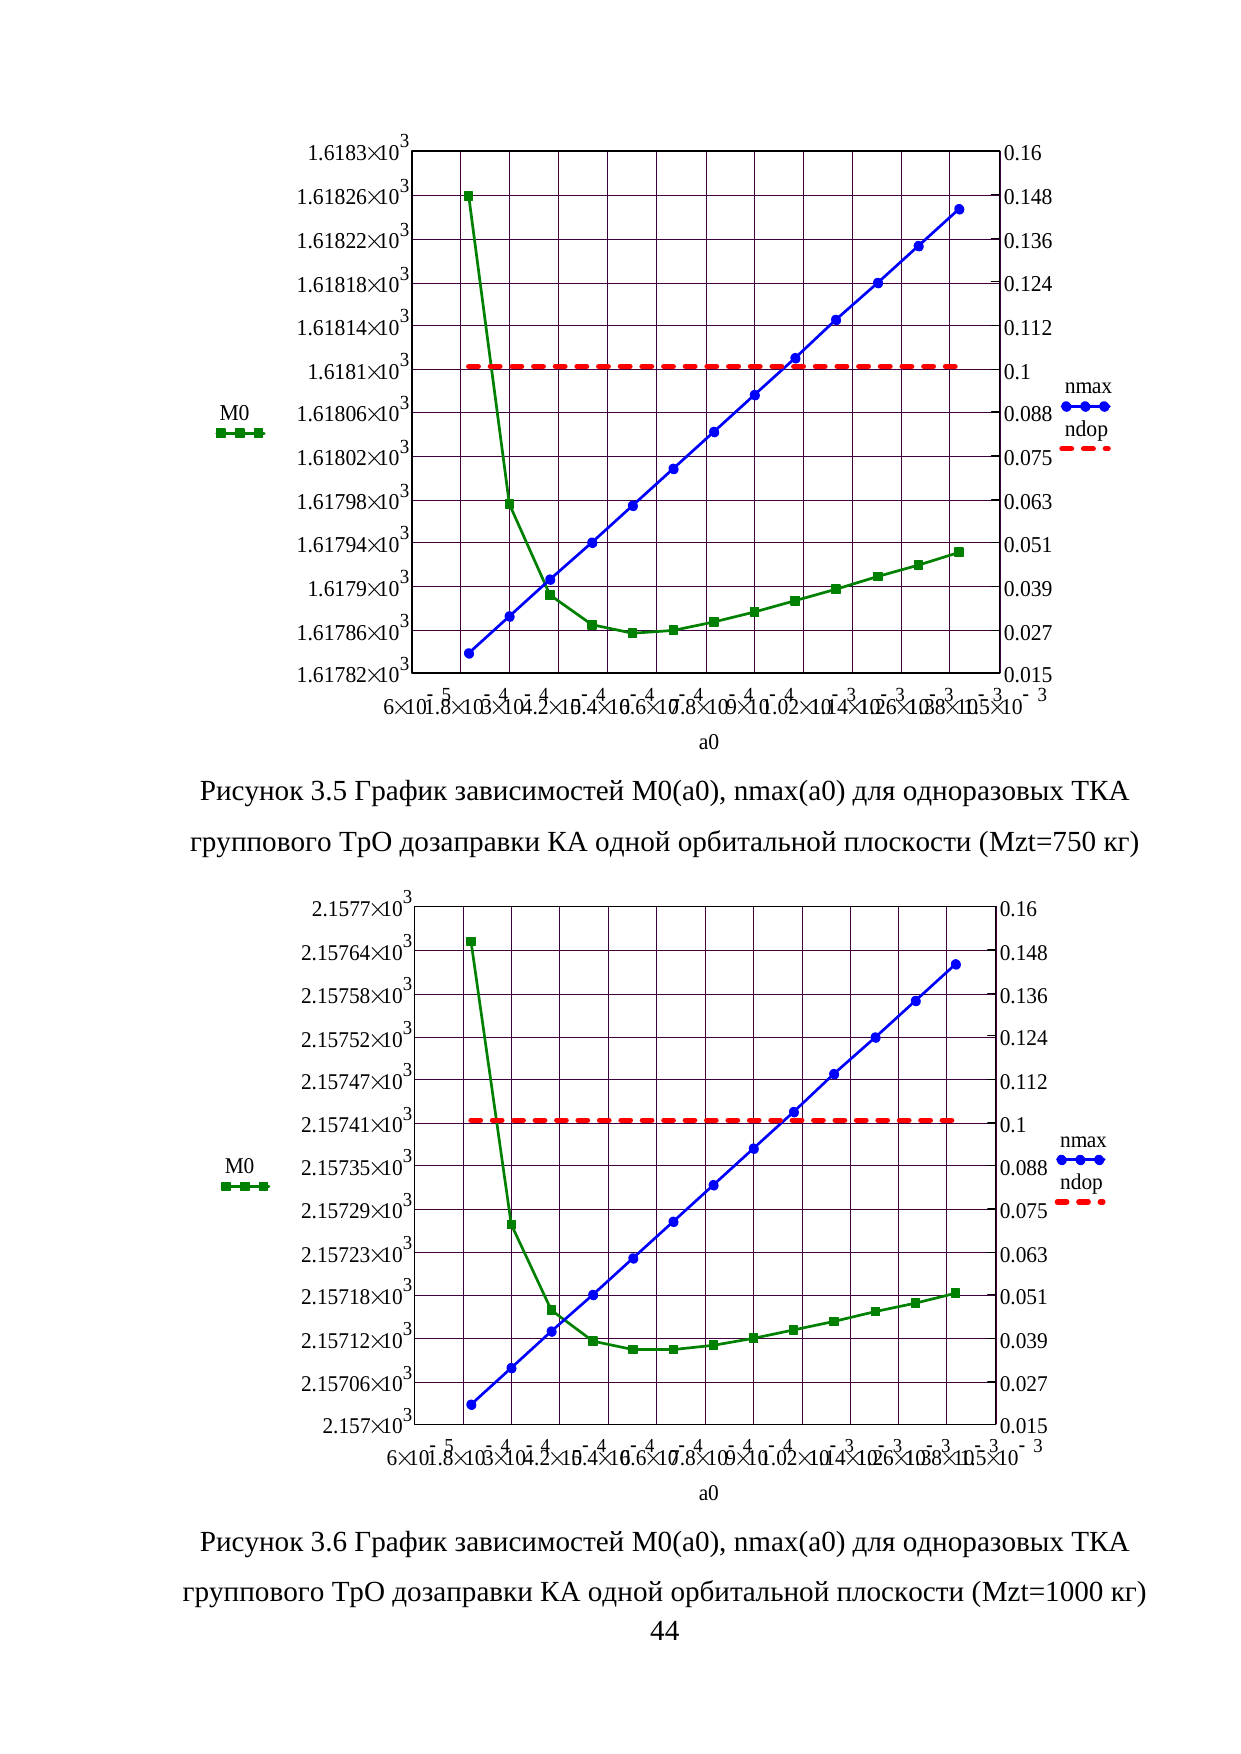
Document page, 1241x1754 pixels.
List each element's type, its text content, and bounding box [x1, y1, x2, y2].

text Рисунок 3.5 График зависимостей M0(a0), nmax(a0) для одноразовых ТКА группового ТрО дозаправки КА одной орбитальной плоскости (Mzt=750 кг) [148, 773, 1181, 857]
text Рисунок 3.6 График зависимостей M0(a0), nmax(a0) для одноразовых ТКА группового ТрО дозаправки КА одной орбитальной плоскости (Mzt=1000 кг) [148, 1524, 1181, 1608]
